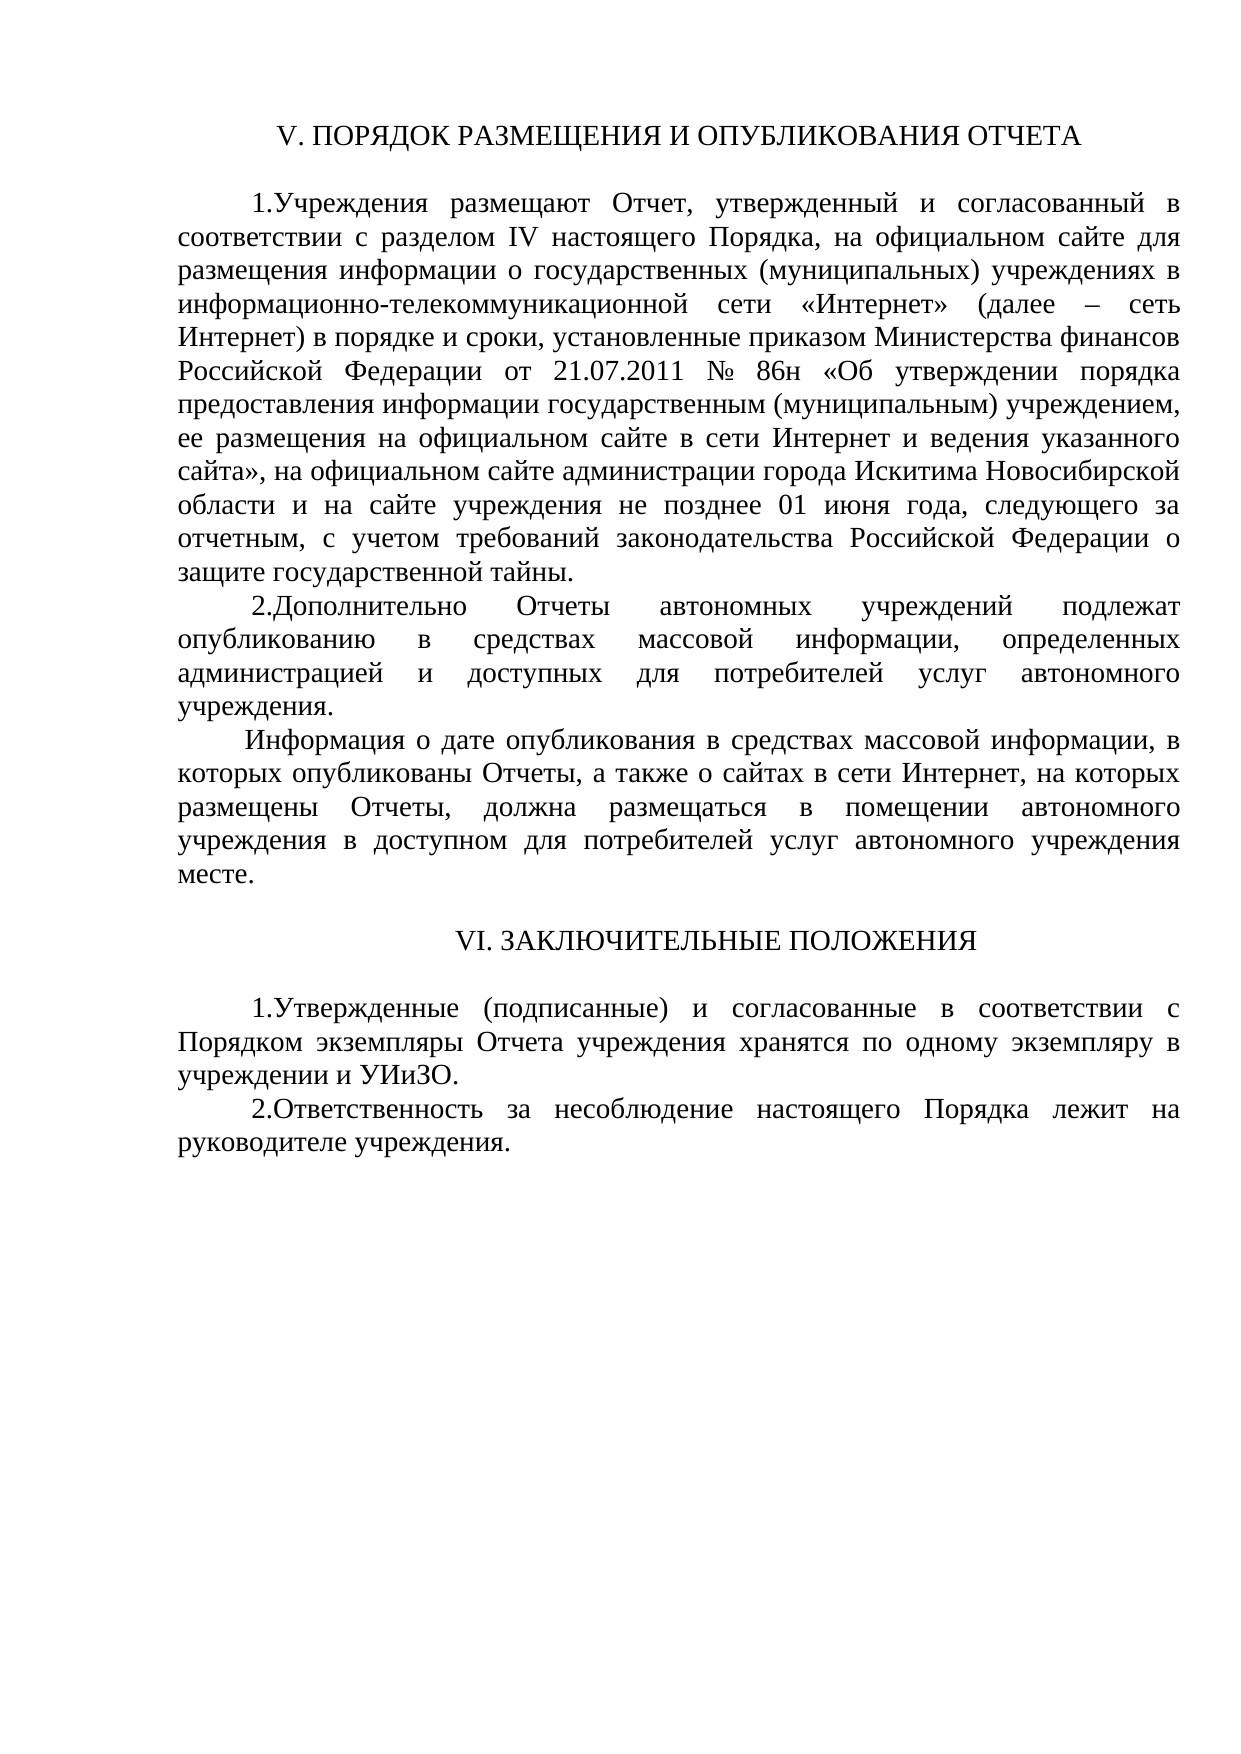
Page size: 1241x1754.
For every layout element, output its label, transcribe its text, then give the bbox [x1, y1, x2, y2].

text 2.Ответственность за несоблюдение настоящего Порядка лежит на руководителе учреждения. [177, 1091, 1181, 1158]
text V. ПОРЯДОК РАЗМЕЩЕНИЯ И ОПУБЛИКОВАНИЯ ОТЧЕТА [177, 118, 1181, 152]
text 1.Учреждения размещают Отчет, утвержденный и согласованный в соответствии с разделом IV настоящего Порядка, на официальном сайте для размещения информации о государственных (муниципальных) учреждениях в информационно-телекоммуникационной сети «Интернет» (далее – сеть Интернет) в порядке и сроки, установленные приказом Министерства финансов Российской Федерации от 21.07.2011 № 86н «Об утверждении порядка предоставления информации государственным (муниципальным) учреждением, ее размещения на официальном сайте в сети Интернет и ведения указанного сайта», на официальном сайте администрации города Искитима Новосибирской области и на сайте учреждения не позднее 01 июня года, следующего за отчетным, с учетом требований законодательства Российской Федерации о защите государственной тайны. [177, 185, 1181, 588]
text Информация о дате опубликования в средствах массовой информации, в которых опубликованы Отчеты, а также о сайтах в сети Интернет, на которых размещены Отчеты, должна размещаться в помещении автономного учреждения в доступном для потребителей услуг автономного учреждения месте. [177, 722, 1181, 889]
text 2.Дополнительно Отчеты автономных учреждений подлежат опубликованию в средствах массовой информации, определенных администрацией и доступных для потребителей услуг автономного учреждения. [177, 588, 1181, 722]
text VI. ЗАКЛЮЧИТЕЛЬНЫЕ ПОЛОЖЕНИЯ [177, 923, 1181, 957]
text 1.Утвержденные (подписанные) и согласованные в соответствии с Порядком экземпляры Отчета учреждения хранятся по одному экземпляру в учреждении и УИиЗО. [177, 990, 1181, 1091]
